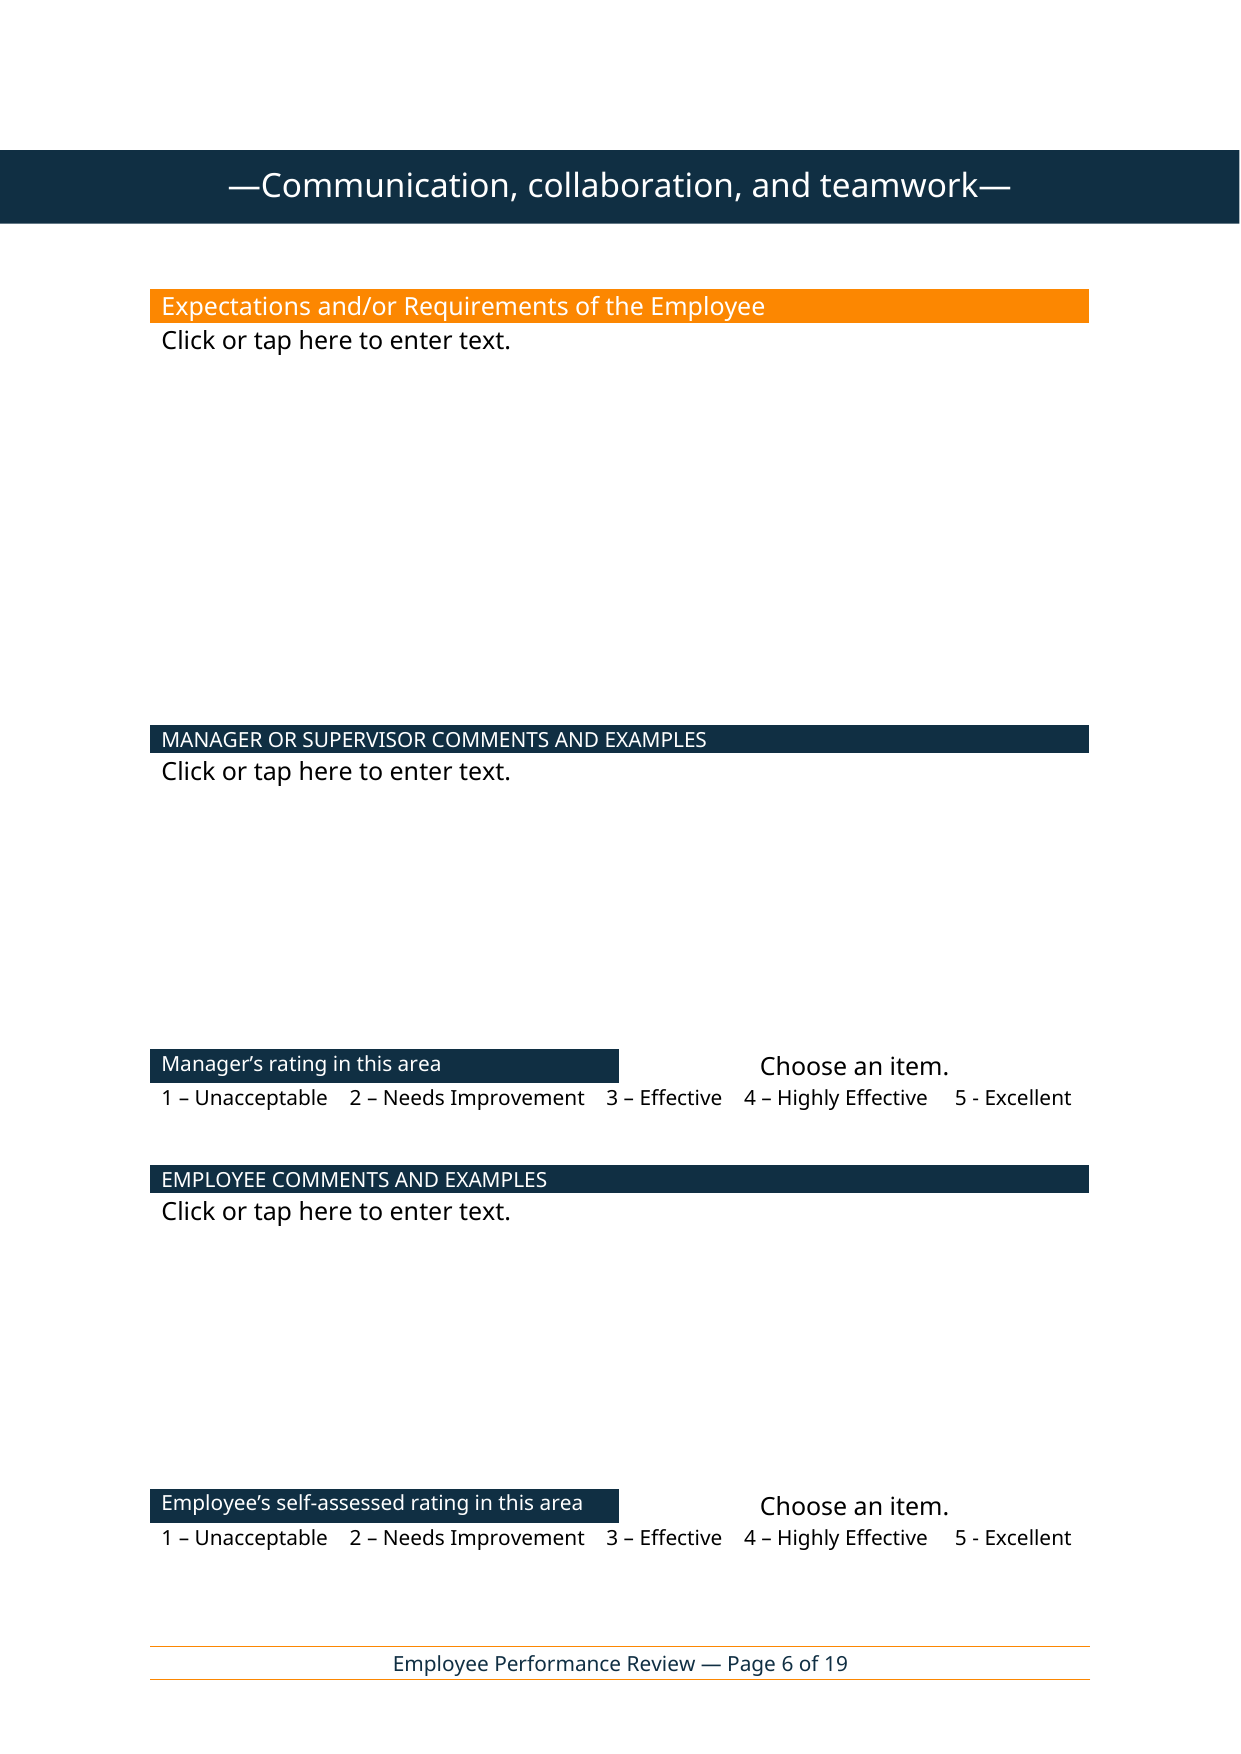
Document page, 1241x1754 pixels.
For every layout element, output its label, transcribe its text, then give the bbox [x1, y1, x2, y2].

table_cell 1 – Unacceptable 2 – Needs Improvement 3 – Effective 4 – Highly Effective 5 - Excellent [150, 1083, 1089, 1111]
table_header EMPLOYEE COMMENTS AND EXAMPLES [150, 1165, 1089, 1193]
table_cell Manager’s rating in this area [150, 1049, 619, 1083]
table_header MANAGER OR SUPERVISOR COMMENTS AND EXAMPLES [150, 725, 1089, 753]
table_cell Employee’s self-assessed rating in this area [150, 1489, 619, 1523]
table_cell 1 – Unacceptable 2 – Needs Improvement 3 – Effective 4 – Highly Effective 5 - Excellent [150, 1523, 1089, 1551]
table_header Expectations and/or Requirements of the Employee [150, 289, 1089, 323]
